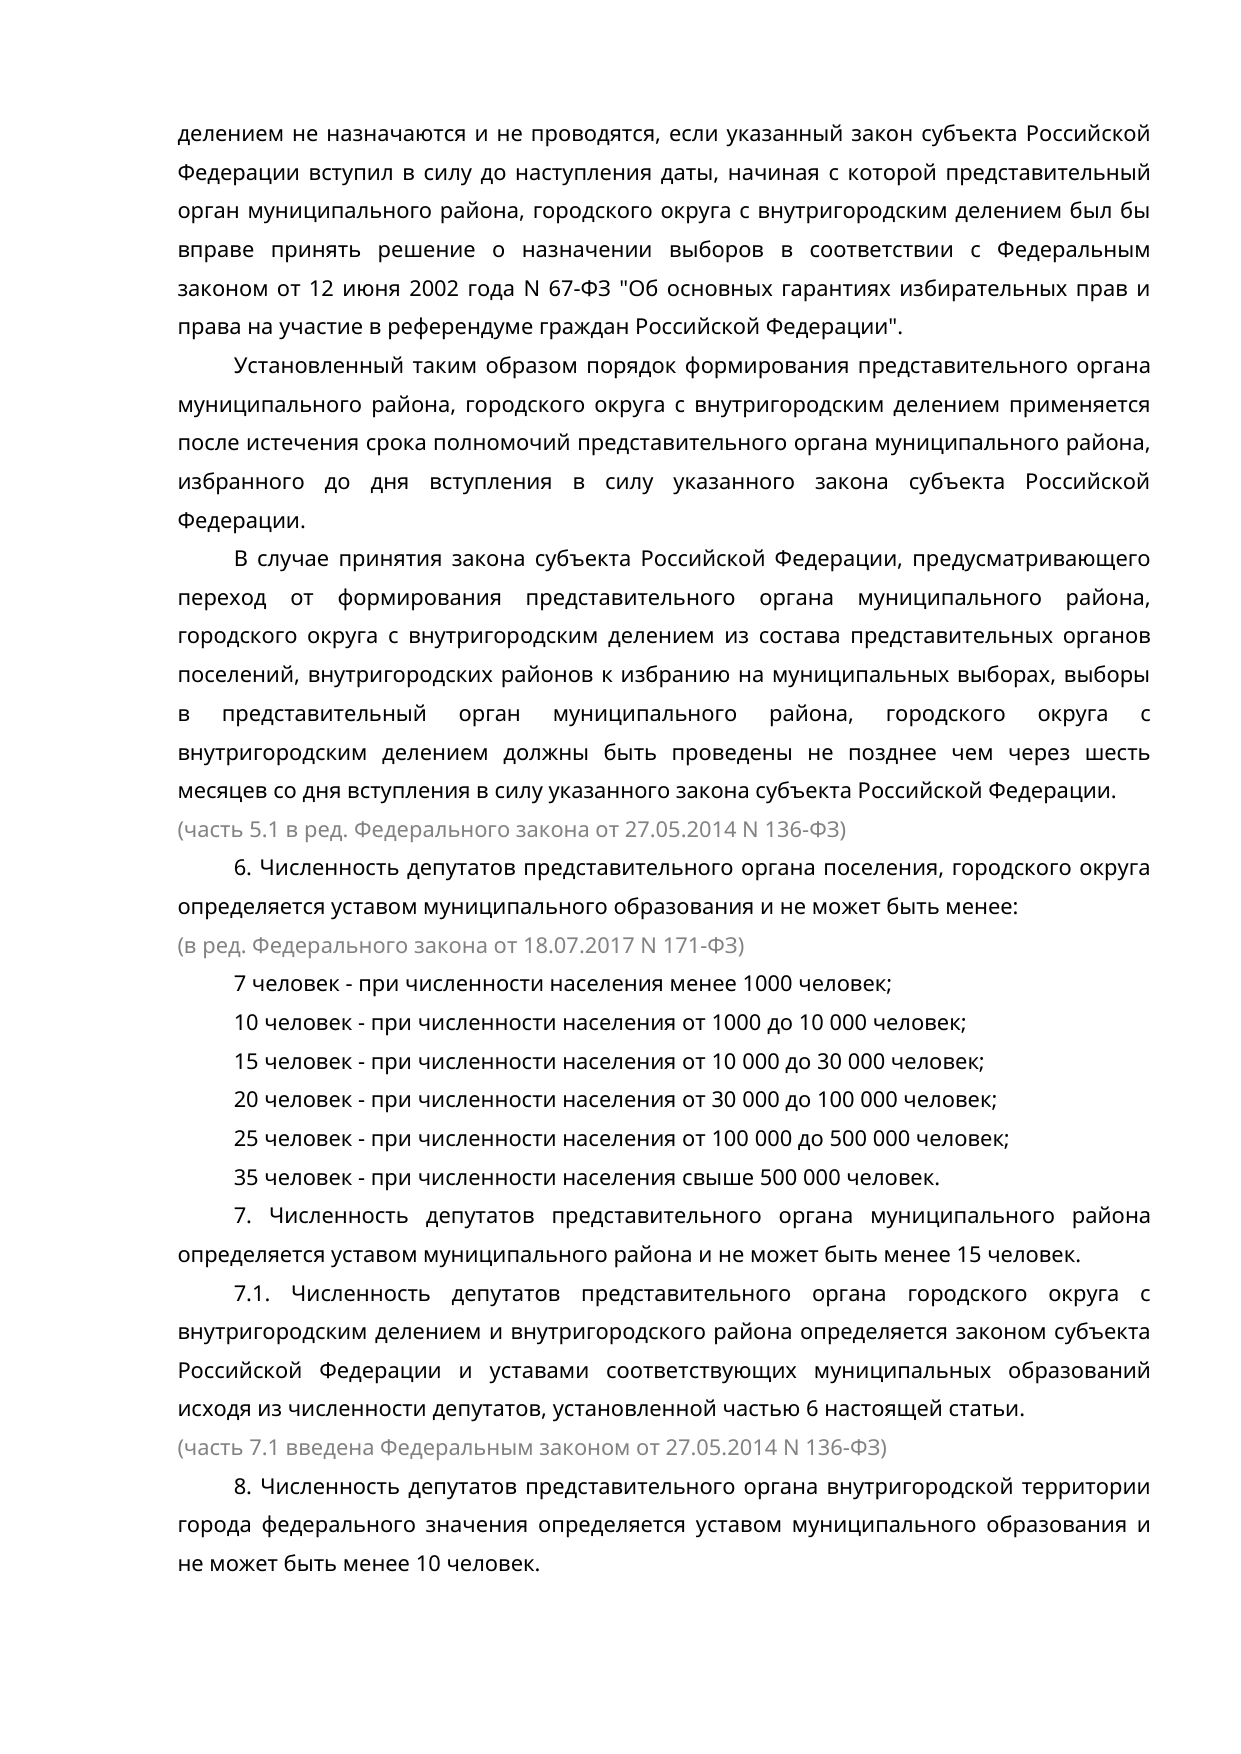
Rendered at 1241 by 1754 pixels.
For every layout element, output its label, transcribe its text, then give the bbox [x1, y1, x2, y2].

text (часть 7.1 введена Федеральным законом от 27.05.2014 N 136-ФЗ) [177, 1432, 1152, 1462]
text 35 человек - при численности населения свыше 500 000 человек. [177, 1162, 1152, 1191]
text 20 человек - при численности населения от 30 000 до 100 000 человек; [177, 1084, 1152, 1114]
text 25 человек - при численности населения от 100 000 до 500 000 человек; [177, 1123, 1152, 1153]
text 7 человек - при численности населения менее 1000 человек; [177, 968, 1152, 998]
text 8. Численность депутатов представительного органа внутригородской территории города федерального значения определяется уставом муниципального образования и не может быть менее 10 человек. [177, 1471, 1152, 1578]
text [177, 118, 1152, 341]
text (часть 5.1 в ред. Федерального закона от 27.05.2014 N 136-ФЗ) [177, 814, 1152, 843]
text Установленный таким образом порядок формирования представительного органа муниципального района, городского округа с внутригородским делением применяется после истечения срока полномочий представительного органа муниципального района, избранного до дня вступления в силу указанного закона субъекта Российской Федерации. [177, 350, 1152, 534]
text 7.1. Численность депутатов представительного органа городского округа с внутригородским делением и внутригородского района определяется законом субъекта Российской Федерации и уставами соответствующих муниципальных образований исходя из численности депутатов, установленной частью 6 настоящей статьи. [177, 1277, 1152, 1423]
text В случае принятия закона субъекта Российской Федерации, предусматривающего переход от формирования представительного органа муниципального района, городского округа с внутригородским делением из состава представительных органов поселений, внутригородских районов к избранию на муниципальных выборах, выборы в представительный орган муниципального района, городского округа с внутригородским делением должны быть проведены не позднее чем через шесть месяцев со дня вступления в силу указанного закона субъекта Российской Федерации. [177, 543, 1152, 805]
text 15 человек - при численности населения от 10 000 до 30 000 человек; [177, 1046, 1152, 1075]
text 10 человек - при численности населения от 1000 до 10 000 человек; [177, 1007, 1152, 1037]
text 6. Численность депутатов представительного органа поселения, городского округа определяется уставом муниципального образования и не может быть менее: [177, 852, 1152, 921]
text (в ред. Федерального закона от 18.07.2017 N 171-ФЗ) [177, 930, 1152, 959]
text 7. Численность депутатов представительного органа муниципального района определяется уставом муниципального района и не может быть менее 15 человек. [177, 1200, 1152, 1269]
